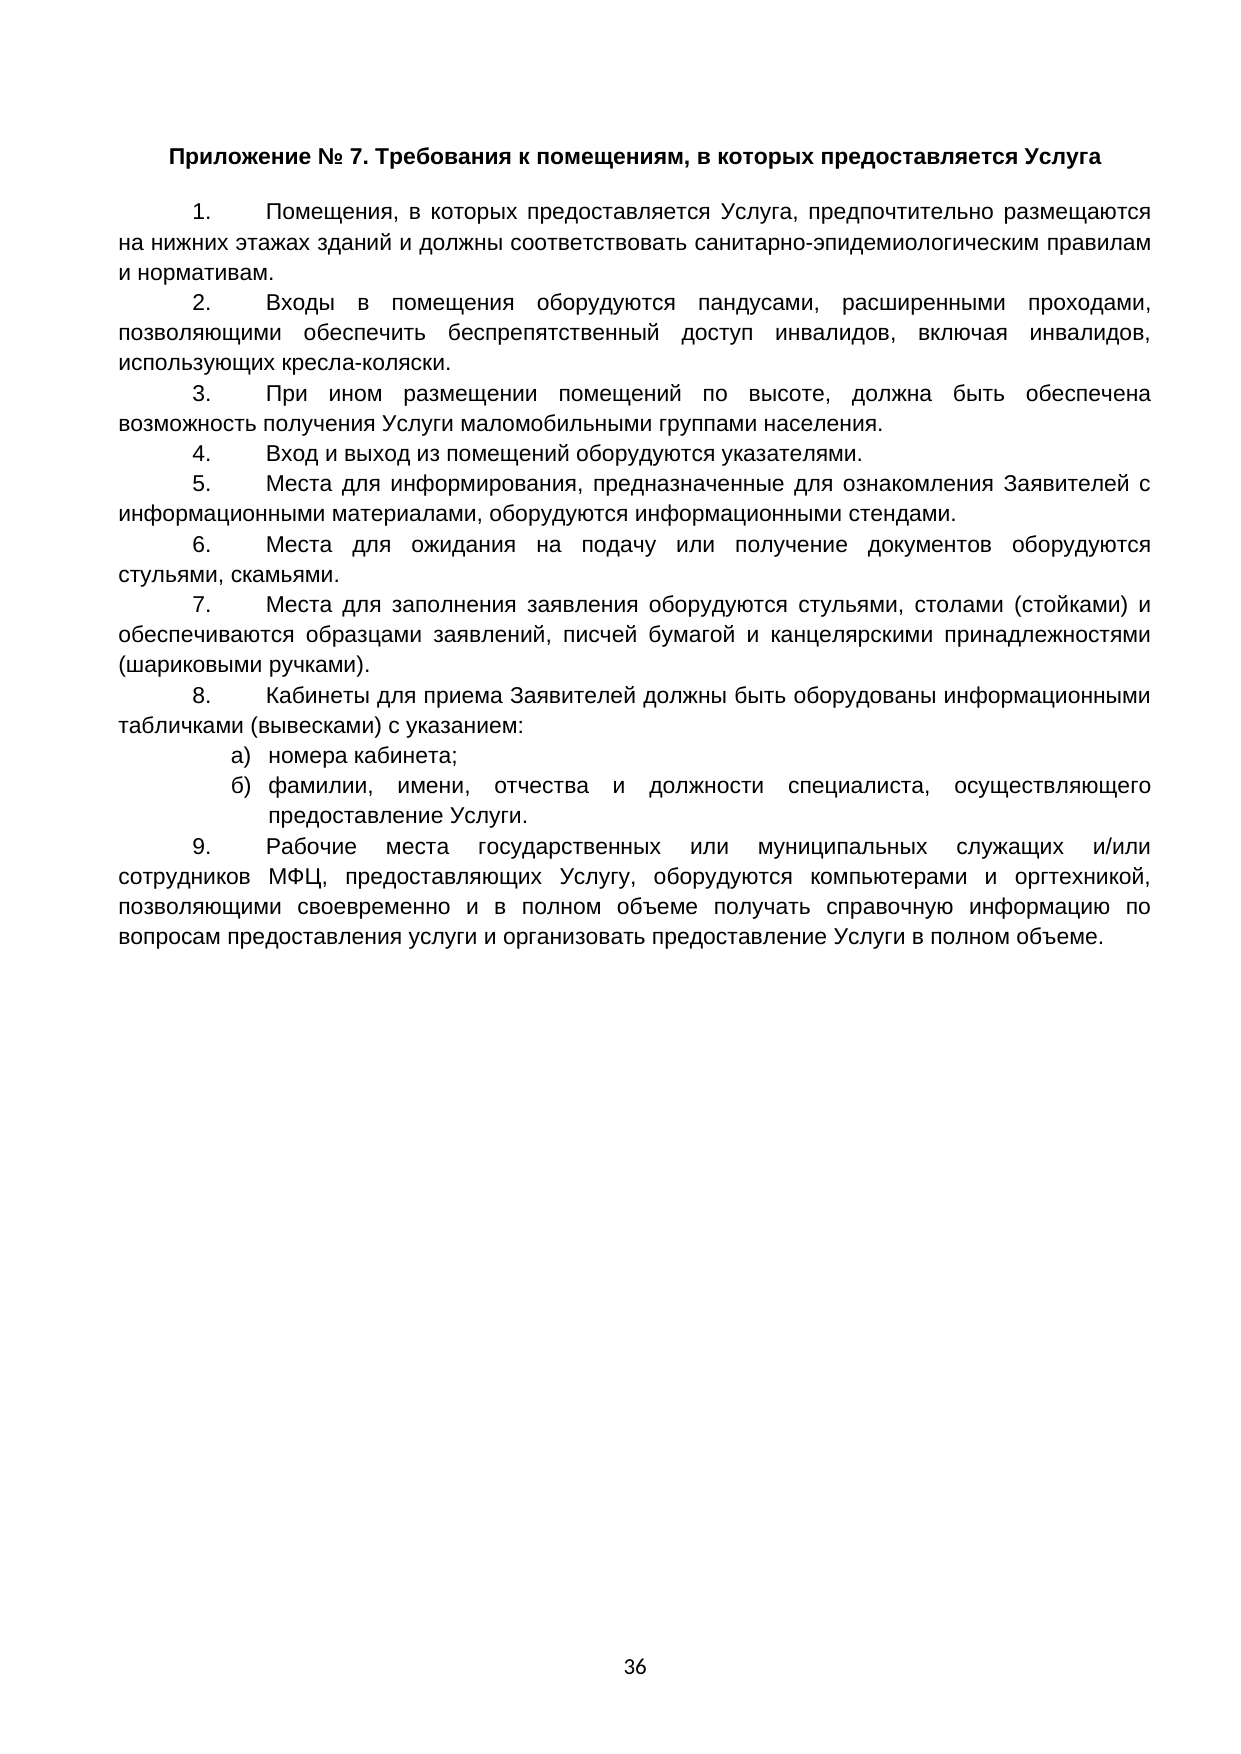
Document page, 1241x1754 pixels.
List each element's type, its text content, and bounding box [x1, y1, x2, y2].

list Места для заполнения заявления оборудуются стульями, столами (стойками) и обеспечиваются образцами заявлений, писчей бумагой и канцелярскими принадлежностями (шариковыми ручками). [118, 591, 1152, 678]
list Вход и выход из помещений оборудуются указателями. [118, 440, 1152, 466]
text Приложение № 7. Требования к помещениям, в которых предоставляется Услуга [118, 143, 1152, 169]
list фамилии, имени, отчества и должности специалиста, осуществляющего предоставление Услуги. [231, 772, 1152, 829]
list Места для ожидания на подачу или получение документов оборудуются стульями, скамьями. [118, 531, 1152, 587]
list Помещения, в которых предоставляется Услуга, предпочтительно размещаются на нижних этажах зданий и должны соответствовать санитарно-эпидемиологическим правилам и нормативам. [118, 198, 1152, 285]
list номера кабинета; [231, 742, 1152, 768]
list Рабочие места государственных или муниципальных служащих и/или сотрудников МФЦ, предоставляющих Услугу, оборудуются компьютерами и оргтехникой, позволяющими своевременно и в полном объеме получать справочную информацию по вопросам предоставления услуги и организовать предоставление Услуги в полном объеме. [118, 833, 1152, 950]
list Места для информирования, предназначенные для ознакомления Заявителей с информационными материалами, оборудуются информационными стендами. [118, 470, 1152, 527]
list При ином размещении помещений по высоте, должна быть обеспечена возможность получения Услуги маломобильными группами населения. [118, 379, 1152, 436]
list Входы в помещения оборудуются пандусами, расширенными проходами, позволяющими обеспечить беспрепятственный доступ инвалидов, включая инвалидов, использующих кресла-коляски. [118, 289, 1152, 376]
list Кабинеты для приема Заявителей должны быть оборудованы информационными табличками (вывесками) с указанием: [118, 682, 1152, 738]
